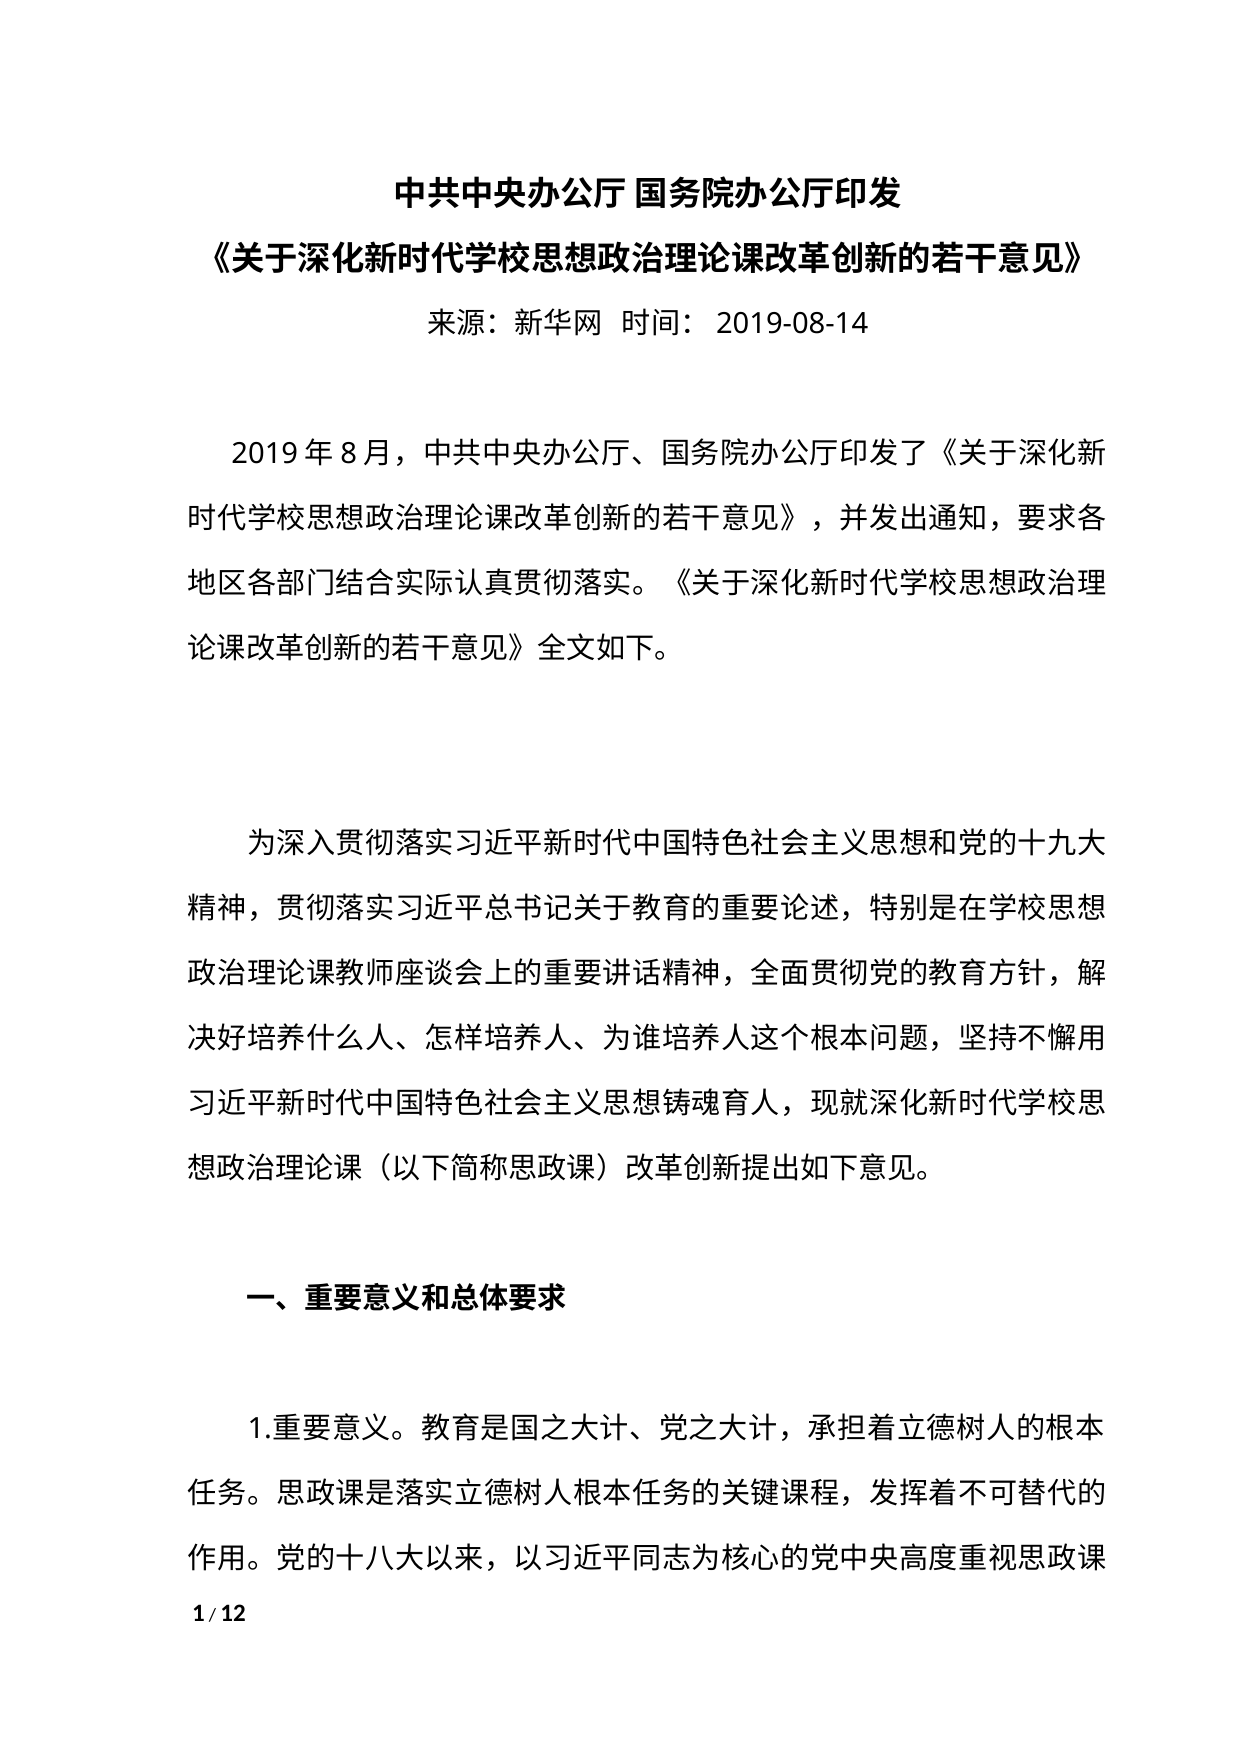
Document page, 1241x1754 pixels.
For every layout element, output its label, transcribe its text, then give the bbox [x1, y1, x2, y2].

text 《关于深化新时代学校思想政治理论课改革创新的若干意见》 [187, 223, 1107, 288]
text 一、重要意义和总体要求 [187, 1263, 1107, 1328]
text 中共中央办公厅 国务院办公厅印发 [187, 158, 1107, 223]
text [187, 1393, 1107, 1588]
text 2019年8月，中共中央办公厅、国务院办公厅印发了《关于深化新时代学校思想政治理论课改革创新的若干意见》，并发出通知，要求各地区各部门结合实际认真贯彻落实。《关于深化新时代学校思想政治理论课改革创新的若干意见》全文如下。 [187, 418, 1107, 678]
text 为深入贯彻落实习近平新时代中国特色社会主义思想和党的十九大精神，贯彻落实习近平总书记关于教育的重要论述，特别是在学校思想政治理论课教师座谈会上的重要讲话精神，全面贯彻党的教育方针，解决好培养什么人、怎样培养人、为谁培养人这个根本问题，坚持不懈用习近平新时代中国特色社会主义思想铸魂育人，现就深化新时代学校思想政治理论课（以下简称思政课）改革创新提出如下意见。 [187, 808, 1107, 1198]
text 来源：新华网 时间： 2019-08-14 [187, 288, 1107, 353]
